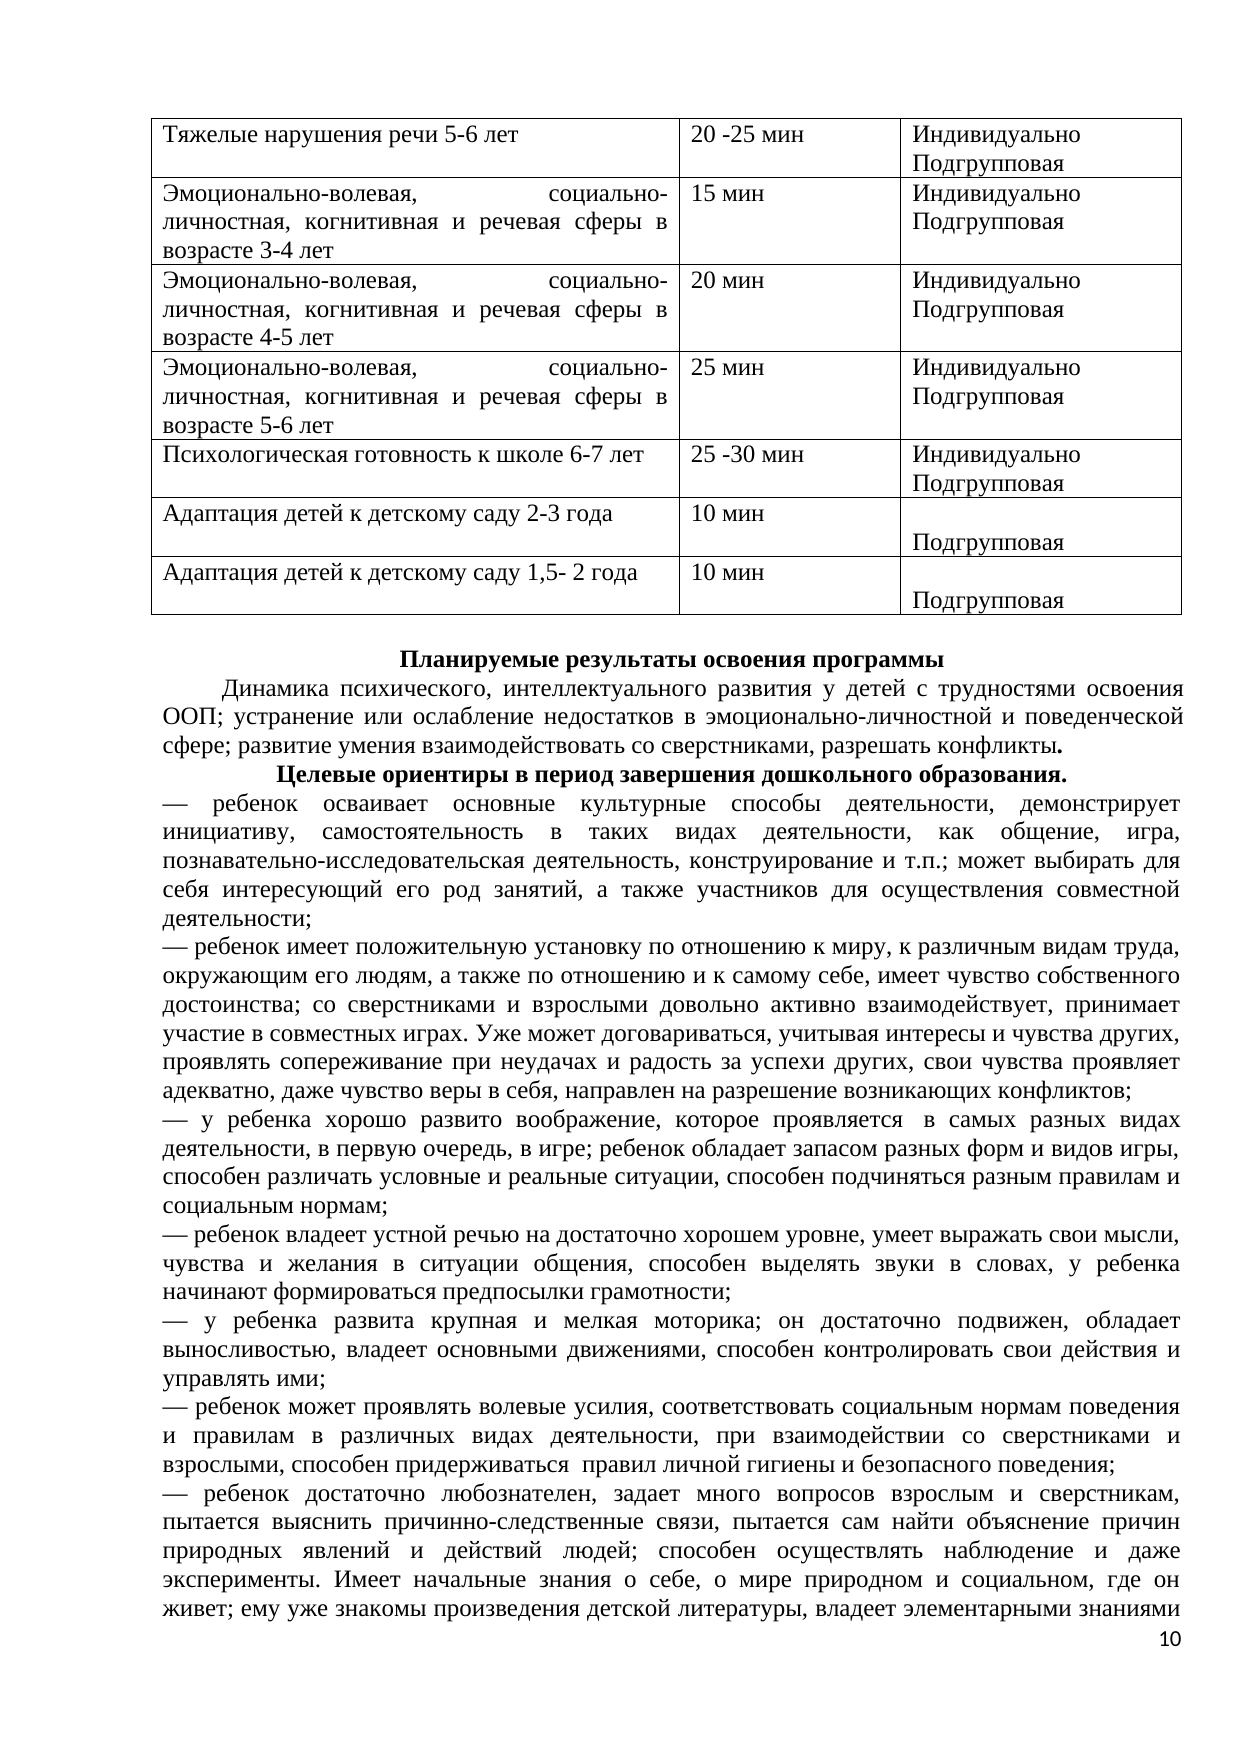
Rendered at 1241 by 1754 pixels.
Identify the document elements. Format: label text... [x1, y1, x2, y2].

text — ребенок владеет устной речью на достаточно хорошем уровне, умеет выражать свои мысли, чувства и желания в ситуации общения, способен выделять звуки в словах, у ребенка начинают формироваться предпосылки грамотности; [162, 1219, 1181, 1305]
table_cell 20 -25 мин [680, 119, 900, 177]
text — ребенок осваивает основные культурные способы деятельности, демонстрирует инициативу, самостоятельность в таких видах деятельности, как общение, игра, познавательно-исследовательская деятельность, конструирование и т.п.; может выбирать для себя интересующий его род занятий, а также участников для осуществления совместной деятельности; [162, 788, 1181, 931]
table_cell Психологическая готовность к школе 6-7 лет [152, 440, 679, 497]
table_cell 25 мин [680, 352, 900, 438]
table_cell Индивидуально Подгрупповая [901, 178, 1181, 264]
table_cell Адаптация детей к детскому саду 1,5- 2 года [152, 557, 679, 614]
table_cell 10 мин [680, 498, 900, 556]
table_cell 20 мин [680, 265, 900, 351]
text — у ребенка развита крупная и мелкая моторика; он достаточно подвижен, обладает выносливостью, владеет основными движениями, способен контролировать свои действия и управлять ими; [162, 1305, 1181, 1391]
table_cell 10 мин [680, 557, 900, 614]
text — у ребенка хорошо развито воображение, которое проявляется в самых разных видах деятельности, в первую очередь, в игре; ребенок обладает запасом разных форм и видов игры, способен различать условные и реальные ситуации, способен подчиняться разным правилам и социальным нормам; [162, 1104, 1181, 1219]
table_cell Индивидуально Подгрупповая [901, 265, 1181, 351]
table_cell Эмоционально-волевая, социально-личностная, когнитивная и речевая сферы в возрасте 5-6 лет [152, 352, 679, 438]
table_cell Подгрупповая [901, 557, 1181, 614]
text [162, 1478, 1181, 1621]
text — ребенок имеет положительную установку по отношению к миру, к различным видам труда, окружающим его людям, а также по отношению и к самому себе, имеет чувство собственного достоинства; со сверстниками и взрослыми довольно активно взаимодействует, принимает участие в совместных играх. Уже может договариваться, учитывая интересы и чувства других, проявлять сопереживание при неудачах и радость за успехи других, свои чувства проявляет адекватно, даже чувство веры в себя, направлен на разрешение возникающих конфликтов; [162, 931, 1181, 1104]
text Целевые ориентиры в период завершения дошкольного образования. [162, 759, 1181, 788]
table_cell Индивидуально Подгрупповая [901, 440, 1181, 497]
table_cell Индивидуально Подгрупповая [901, 352, 1181, 438]
table_cell Адаптация детей к детскому саду 2-3 года [152, 498, 679, 556]
text Динамика психического, интеллектуального развития у детей с трудностями освоения ООП; устранение или ослабление недостатков в эмоционально-личностной и поведенческой сфере; развитие умения взаимодействовать со сверстниками, разрешать конфликты. [162, 673, 1184, 759]
table_cell 25 -30 мин [680, 440, 900, 497]
table_cell Эмоционально-волевая, социально-личностная, когнитивная и речевая сферы в возрасте 3-4 лет [152, 178, 679, 264]
table_cell 15 мин [680, 178, 900, 264]
table_cell Эмоционально-волевая, социально-личностная, когнитивная и речевая сферы в возрасте 4-5 лет [152, 265, 679, 351]
text Планируемые результаты освоения программы [162, 644, 1181, 673]
table_cell Подгрупповая [901, 498, 1181, 556]
text — ребенок может проявлять волевые усилия, соответствовать социальным нормам поведения и правилам в различных видах деятельности, при взаимодействии со сверстниками и взрослыми, способен придерживаться правил личной гигиены и безопасного поведения; [162, 1391, 1181, 1478]
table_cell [901, 119, 1181, 177]
table_cell Тяжелые нарушения речи 5-6 лет [152, 119, 679, 177]
